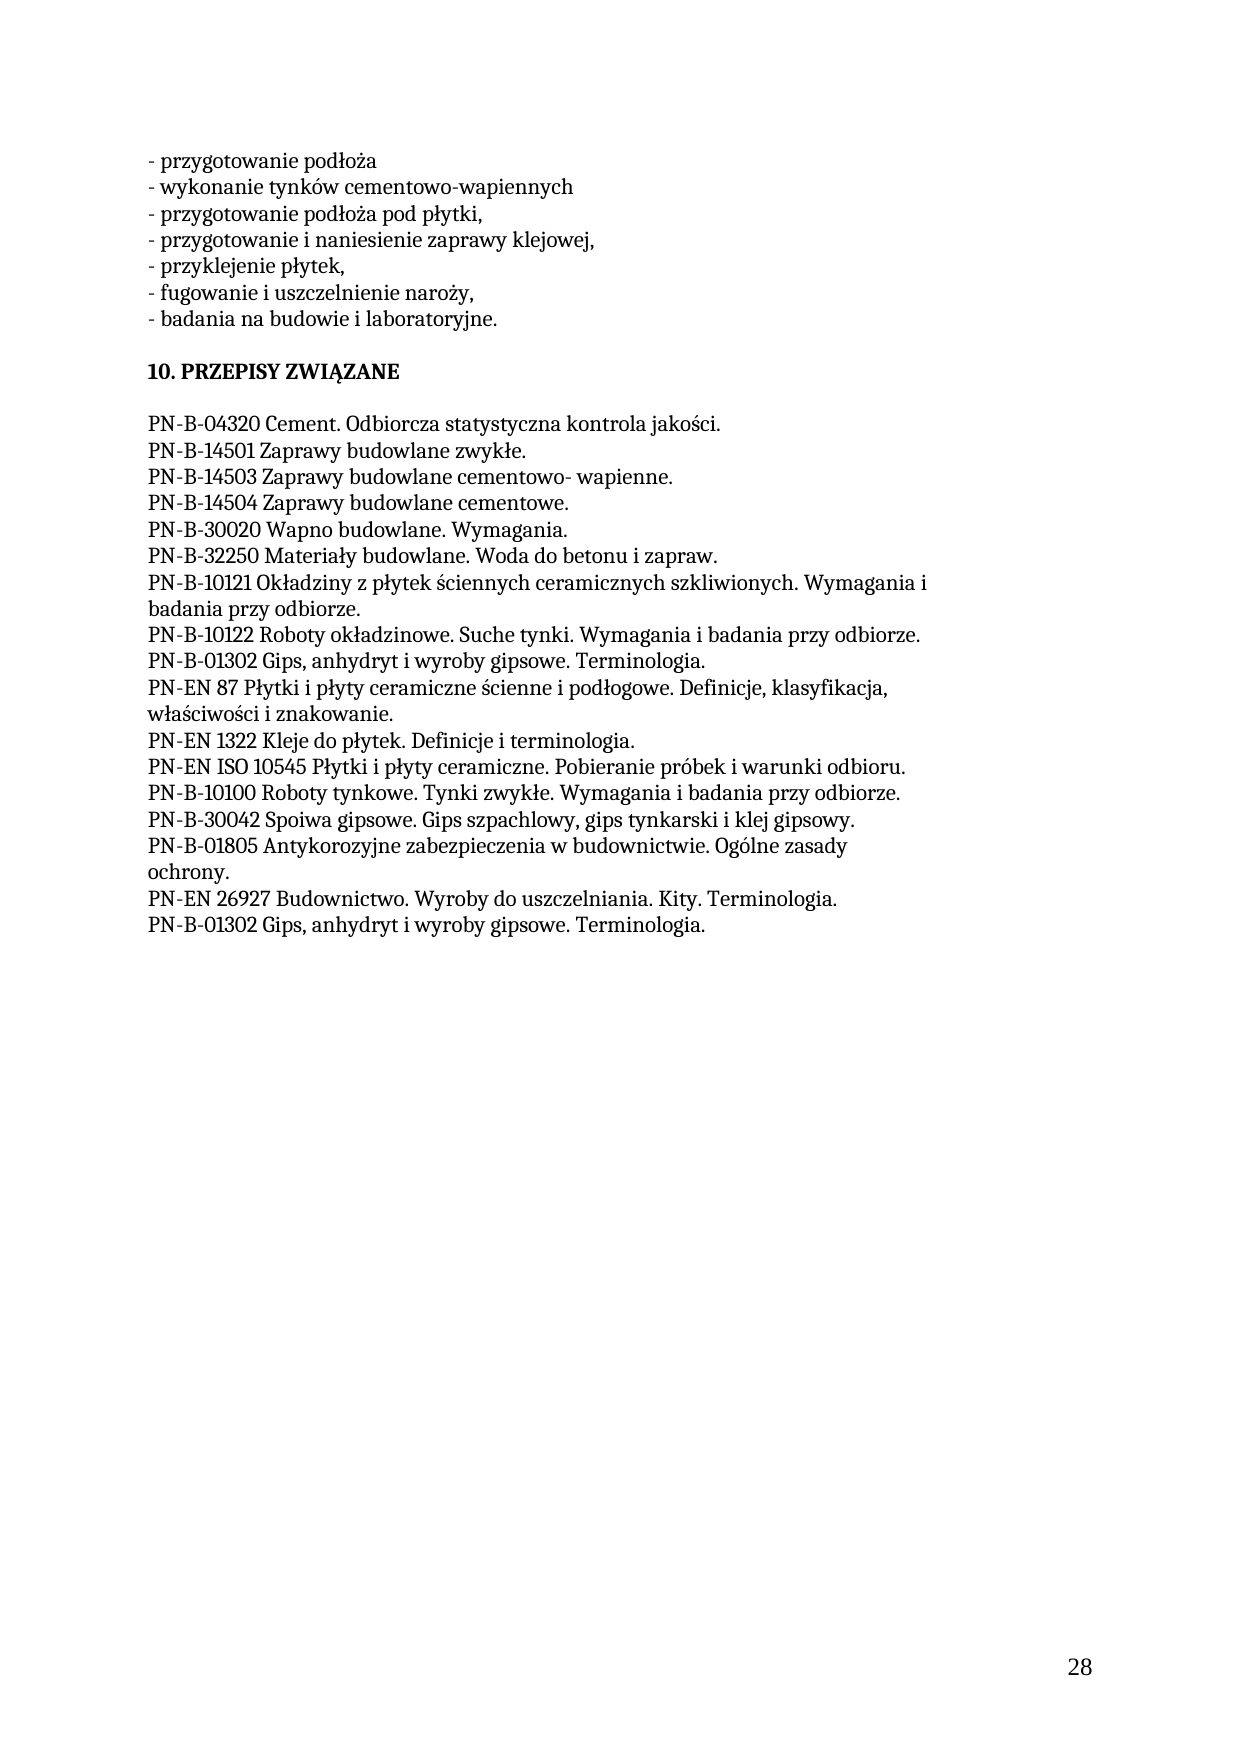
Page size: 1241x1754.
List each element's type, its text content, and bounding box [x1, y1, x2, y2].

text PN-EN 1322 Kleje do płytek. Definicje i terminologia. [148, 727, 1093, 754]
text PN-EN 26927 Budownictwo. Wyroby do uszczelniania. Kity. Terminologia. [148, 886, 1093, 912]
text PN-B-30020 Wapno budowlane. Wymagania. [148, 517, 1093, 543]
text - przygotowanie i naniesienie zaprawy klejowej, [148, 227, 1093, 253]
text PN-B-10100 Roboty tynkowe. Tynki zwykłe. Wymagania i badania przy odbiorze. [148, 780, 1093, 806]
text PN-EN ISO 10545 Płytki i płyty ceramiczne. Pobieranie próbek i warunki odbioru. [148, 754, 1093, 780]
text PN-B-14503 Zaprawy budowlane cementowo- wapienne. [148, 464, 1093, 490]
text PN-B-01805 Antykorozyjne zabezpieczenia w budownictwie. Ogólne zasady [148, 833, 1093, 859]
text - wykonanie tynków cementowo-wapiennych [148, 174, 1093, 200]
text - fugowanie i uszczelnienie naroży, [148, 279, 1093, 306]
text PN-B-01302 Gips, anhydryt i wyroby gipsowe. Terminologia. [148, 912, 1093, 938]
text PN-B-30042 Spoiwa gipsowe. Gips szpachlowy, gips tynkarski i klej gipsowy. [148, 806, 1093, 833]
text 10. PRZEPISY ZWIĄZANE [148, 358, 1093, 385]
text - badania na budowie i laboratoryjne. [148, 306, 1093, 332]
text PN-B-04320 Cement. Odbiorcza statystyczna kontrola jakości. [148, 411, 1093, 437]
text PN-B-14504 Zaprawy budowlane cementowe. [148, 490, 1093, 517]
text - przyklejenie płytek, [148, 253, 1093, 279]
text PN-B-01302 Gips, anhydryt i wyroby gipsowe. Terminologia. [148, 648, 1093, 675]
text PN-EN 87 Płytki i płyty ceramiczne ścienne i podłogowe. Definicje, klasyfikacja, [148, 675, 1093, 701]
text - przygotowanie podłoża [148, 148, 1093, 174]
text PN-B-10122 Roboty okładzinowe. Suche tynki. Wymagania i badania przy odbiorze. [148, 622, 1093, 648]
text - przygotowanie podłoża pod płytki, [148, 200, 1093, 227]
text właściwości i znakowanie. [148, 701, 1093, 727]
text PN-B-10121 Okładziny z płytek ściennych ceramicznych szkliwionych. Wymagania i [148, 569, 1093, 596]
text ochrony. [148, 859, 1093, 886]
text PN-B-32250 Materiały budowlane. Woda do betonu i zapraw. [148, 543, 1093, 569]
text PN-B-14501 Zaprawy budowlane zwykłe. [148, 437, 1093, 464]
text badania przy odbiorze. [148, 596, 1093, 622]
